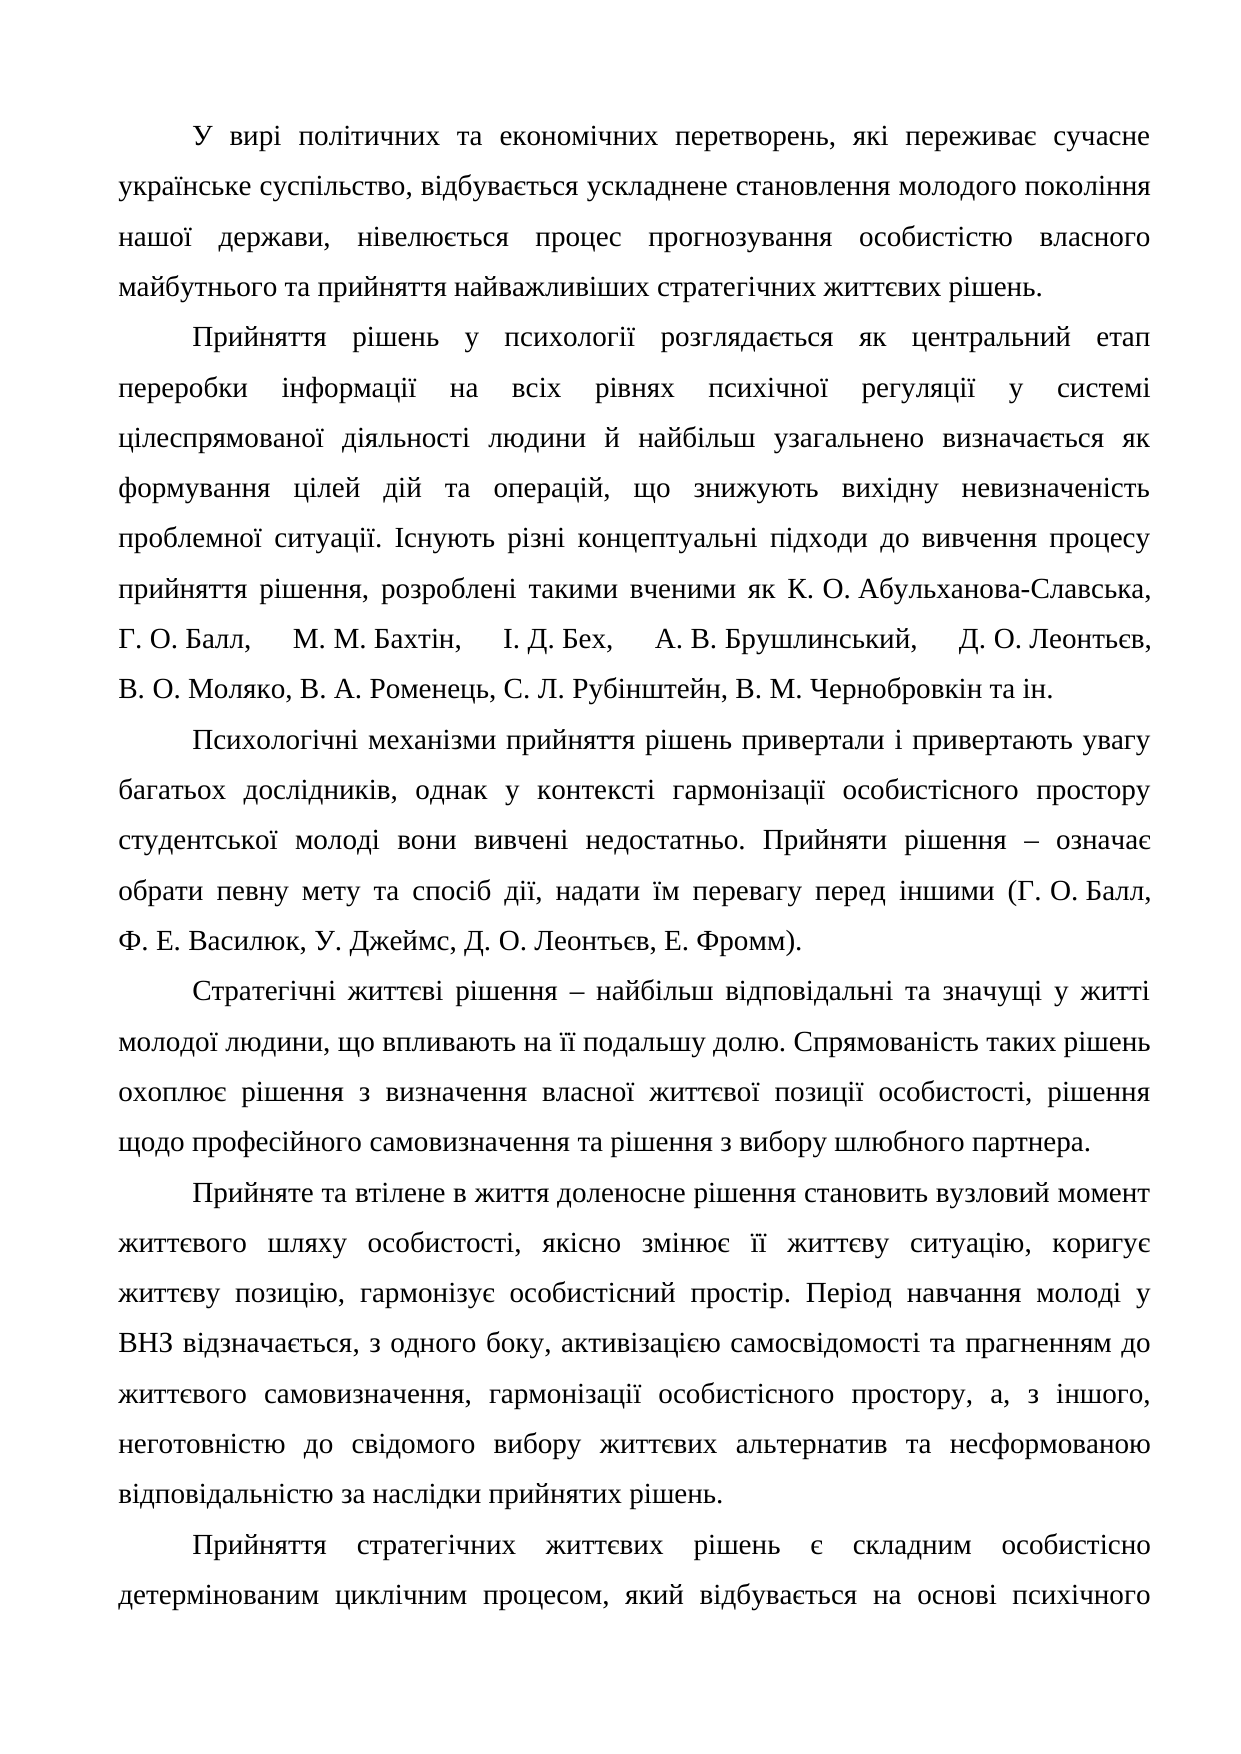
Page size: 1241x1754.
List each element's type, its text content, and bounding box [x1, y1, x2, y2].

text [118, 1527, 1152, 1611]
text Стратегічні життєві рішення – найбільш відповідальні та значущі у житті молодої людини, що впливають на її подальшу долю. Спрямованість таких рішень охоплює рішення з визначення власної життєвої позиції особистості, рішення щодо професійного самовизначення та рішення з вибору шлюбного партнера. [118, 973, 1152, 1158]
text У вирі політичних та економічних перетворень, які переживає сучасне українське суспільство, відбувається ускладнене становлення молодого покоління нашої держави, нівелюється процес прогнозування особистістю власного майбутнього та прийняття найважливіших стратегічних життєвих рішень. [118, 118, 1152, 303]
text Прийняте та втілене в життя доленосне рішення становить вузловий момент життєвого шляху особистості, якісно змінює її життєву ситуацію, коригує життєву позицію, гармонізує особистісний простір. Період навчання молоді у ВНЗ відзначається, з одного боку, активізацією самосвідомості та прагненням до життєвого самовизначення, гармонізації особистісного простору, а, з іншого, неготовністю до свідомого вибору життєвих альтернатив та несформованою відповідальністю за наслідки прийнятих рішень. [118, 1175, 1152, 1510]
text Психологічні механізми прийняття рішень привертали і привертають увагу багатьох дослідників, однак у контексті гармонізації особистісного простору студентської молоді вони вивчені недостатньо. Прийняти рішення – означає обрати певну мету та спосіб дії, надати їм перевагу перед іншими (Г. О. Балл, Ф. Е. Василюк, У. Джеймс, Д. О. Леонтьєв, Е. Фромм). [118, 722, 1152, 957]
text Прийняття рішень у психології розглядається як центральний етап переробки інформації на всіх рівнях психічної регуляції у системі цілеспрямованої діяльності людини й найбільш узагальнено визначається як формування цілей дій та операцій, що знижують вихідну невизначеність проблемної ситуації. Існують різні концептуальні підходи до вивчення процесу прийняття рішення, розроблені такими вченими як К. О. Абульханова-Славська, Г. О. Балл, М. М. Бахтін, І. Д. Бех, А. В. Брушлинський, Д. О. Леонтьєв, В. О. Моляко, В. А. Роменець, С. Л. Рубінштейн, В. М. Чернобровкін та ін. [118, 319, 1152, 705]
